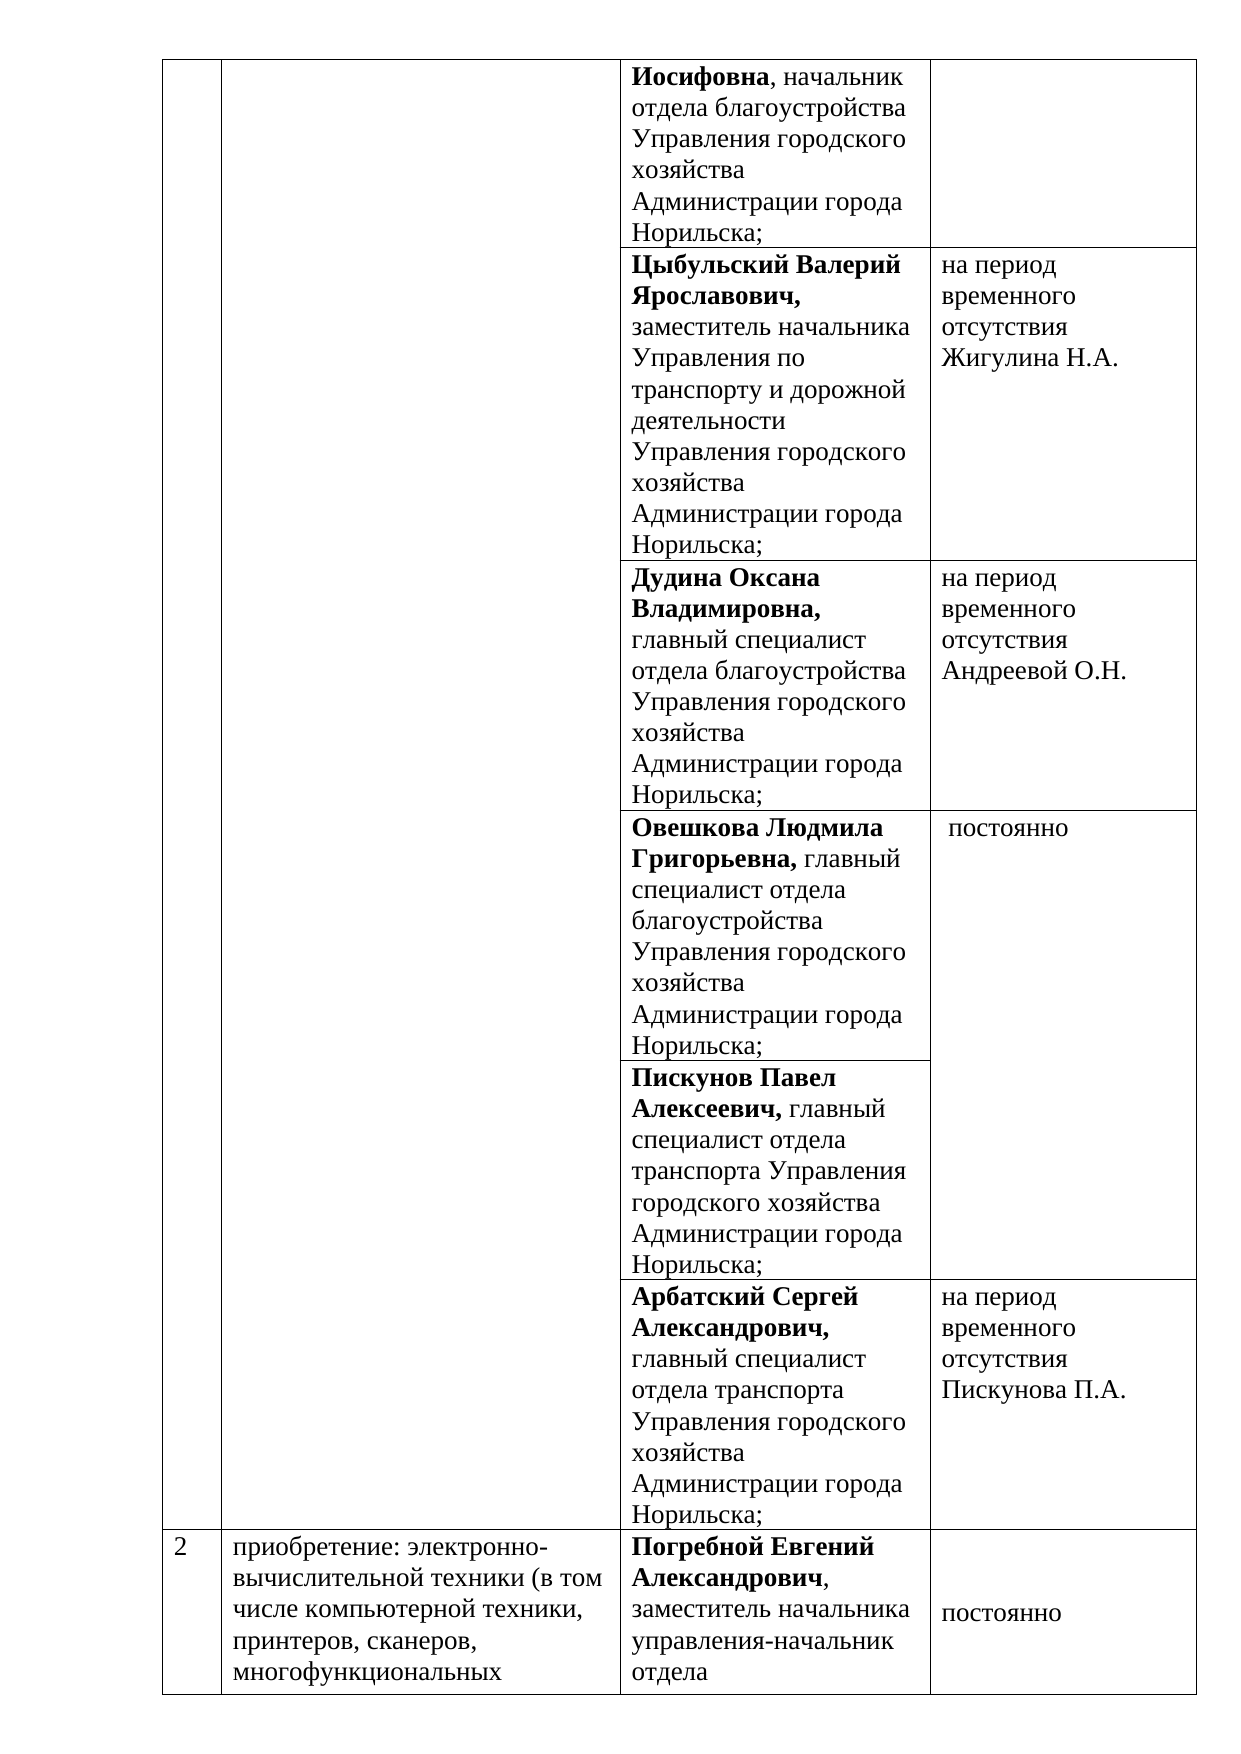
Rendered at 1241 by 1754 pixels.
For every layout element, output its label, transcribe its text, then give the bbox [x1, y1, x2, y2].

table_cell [222, 1530, 620, 1694]
table_cell постоянно [931, 811, 1196, 1279]
table_cell Овешкова Людмила Григорьевна, главный специалист отдела благоустройства Управления городского хозяйства Администрации города Норильска; [621, 811, 930, 1060]
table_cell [621, 60, 930, 247]
table_cell Цыбульский Валерий Ярославович, заместитель начальника Управления по транспорту и дорожной деятельности Управления городского хозяйства Администрации города Норильска; [621, 248, 930, 559]
table_cell на период временного отсутствия Андреевой О.Н. [931, 561, 1196, 810]
table_cell Арбатский Сергей Александрович, главный специалист отдела транспорта Управления городского хозяйства Администрации города Норильска; [621, 1280, 930, 1529]
table_cell Пискунов Павел Алексеевич, главный специалист отдела транспорта Управления городского хозяйства Администрации города Норильска; [621, 1061, 930, 1279]
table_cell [621, 1530, 930, 1694]
table_cell 2 [163, 1530, 221, 1694]
table_cell постоянно [931, 1530, 1196, 1694]
table_cell Дудина Оксана Владимировна, главный специалист отдела благоустройства Управления городского хозяйства Администрации города Норильска; [621, 561, 930, 810]
table_cell на период временного отсутствия Жигулина Н.А. [931, 248, 1196, 559]
table_cell на период временного отсутствия Пискунова П.А. [931, 1280, 1196, 1529]
